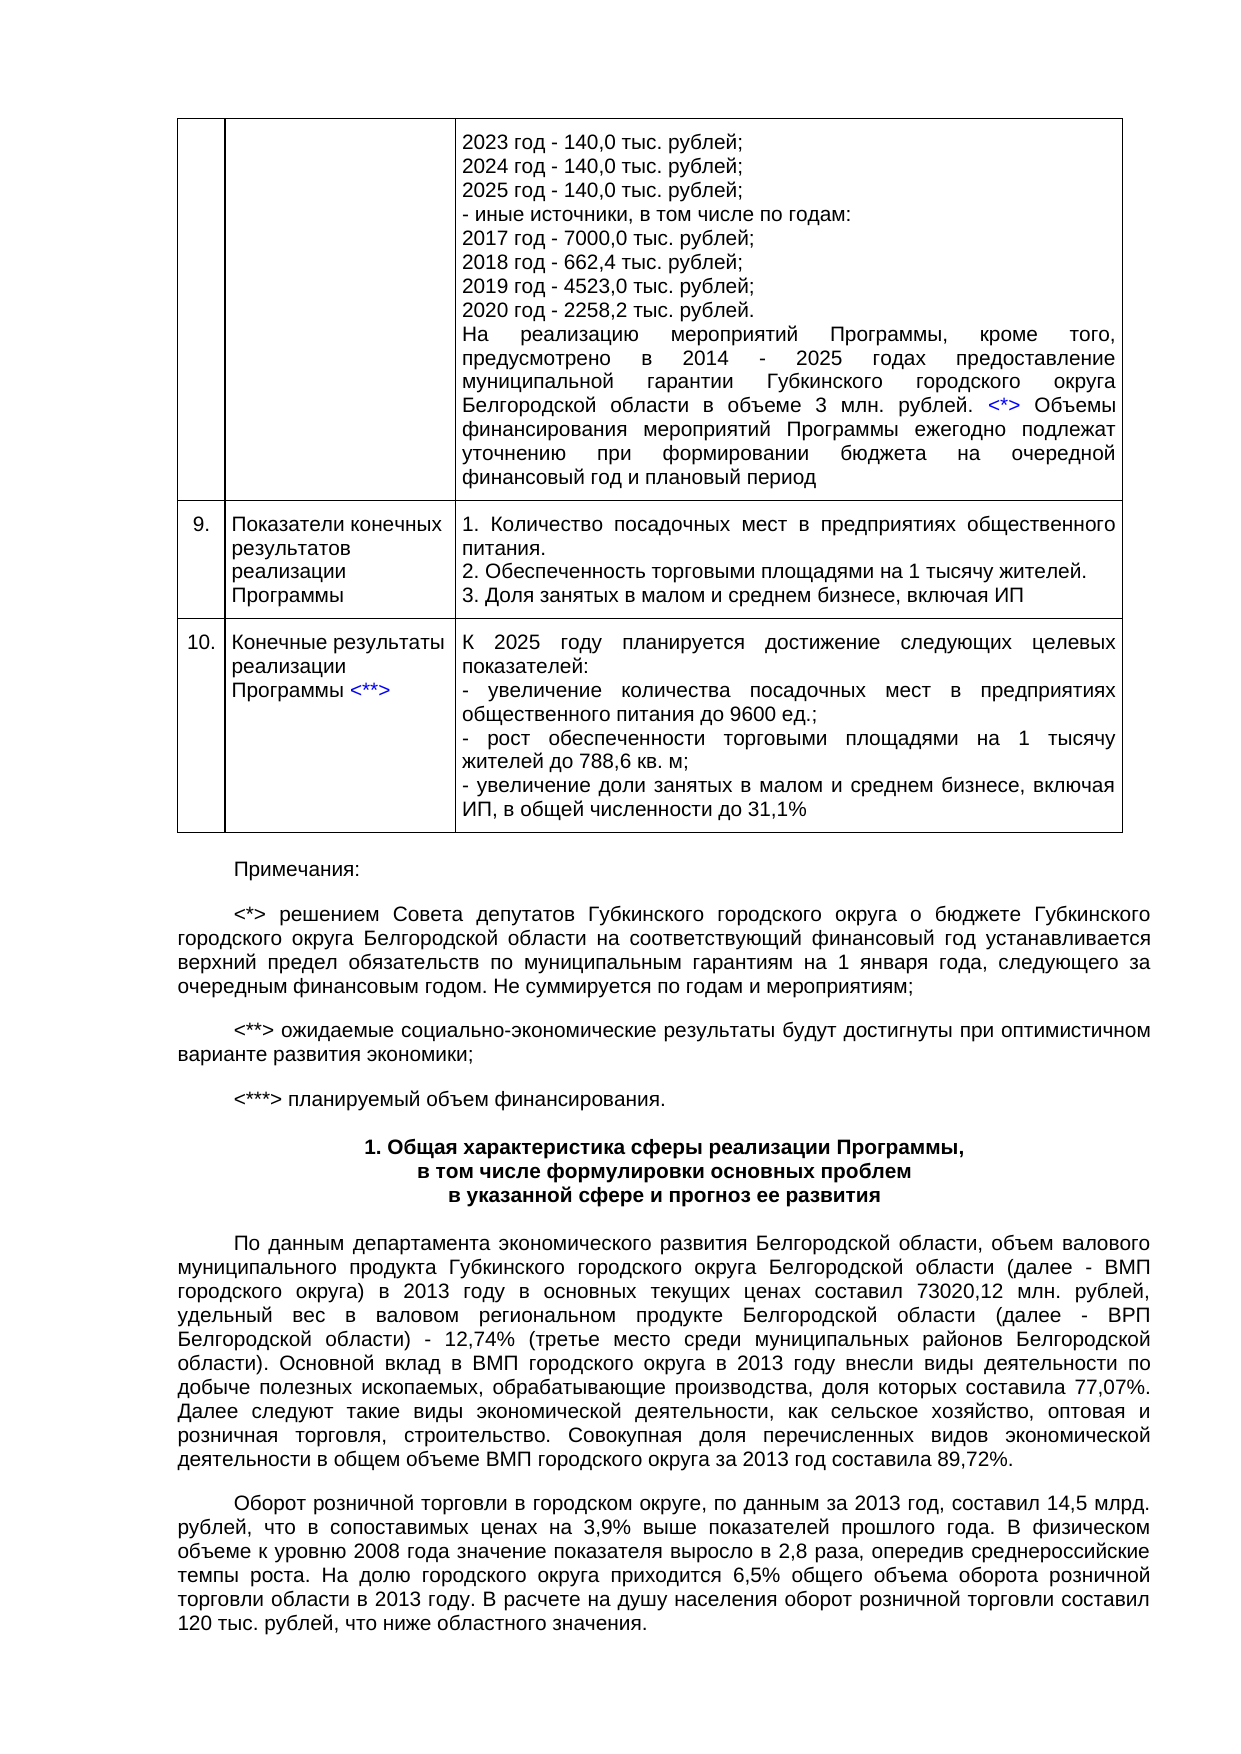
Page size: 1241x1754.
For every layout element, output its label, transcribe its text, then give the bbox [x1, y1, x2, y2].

text <*> решением Совета депутатов Губкинского городского округа о бюджете Губкинского городского округа Белгородской области на соответствующий финансовый год устанавливается верхний предел обязательств по муниципальным гарантиям на 1 января года, следующего за очередным финансовым годом. Не суммируется по годам и мероприятиям; [177, 902, 1152, 997]
title в том числе формулировки основных проблем [177, 1159, 1152, 1183]
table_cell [456, 119, 1122, 500]
text Оборот розничной торговли в городском округе, по данным за 2013 год, составил 14,5 млрд. рублей, что в сопоставимых ценах на 3,9% выше показателей прошлого года. В физическом объеме к уровню 2008 года значение показателя выросло в 2,8 раза, опередив среднероссийские темпы роста. На долю городского округа приходится 6,5% общего объема оборота розничной торговли области в 2013 году. В расчете на душу населения оборот розничной торговли составил 120 тыс. рублей, что ниже областного значения. [177, 1491, 1152, 1635]
title 1. Общая характеристика сферы реализации Программы, [177, 1135, 1152, 1159]
table_cell 9. [178, 501, 224, 618]
table_cell 10. [178, 619, 224, 832]
table_cell Конечные результаты реализации Программы <**> [226, 619, 455, 832]
table_cell 8. [178, 119, 224, 500]
table_cell Показатели конечных результатов реализации Программы [226, 501, 455, 618]
text По данным департамента экономического развития Белгородской области, объем валового муниципального продукта Губкинского городского округа Белгородской области (далее - ВМП городского округа) в 2013 году в основных текущих ценах составил 73020,12 млн. рублей, удельный вес в валовом региональном продукте Белгородской области (далее - ВРП Белгородской области) - 12,74% (третье место среди муниципальных районов Белгородской области). Основной вклад в ВМП городского округа в 2013 году внесли виды деятельности по добыче полезных ископаемых, обрабатывающие производства, доля которых составила 77,07%. Далее следуют такие виды экономической деятельности, как сельское хозяйство, оптовая и розничная торговля, строительство. Совокупная доля перечисленных видов экономической деятельности в общем объеме ВМП городского округа за 2013 год составила 89,72%. [177, 1231, 1152, 1470]
table_cell К 2025 году планируется достижение следующих целевых показателей: - увеличение количества посадочных мест в предприятиях общественного питания до 9600 ед.; - рост обеспеченности торговыми площадями на 1 тысячу жителей до 788,6 кв. м; - увеличение доли занятых в малом и среднем бизнесе, включая ИП, в общей численности до 31,1% [456, 619, 1122, 832]
text <***> планируемый объем финансирования. [177, 1087, 1152, 1111]
text Примечания: [177, 857, 1152, 881]
table_cell 1. Количество посадочных мест в предприятиях общественного питания. 2. Обеспеченность торговыми площадями на 1 тысячу жителей. 3. Доля занятых в малом и среднем бизнесе, включая ИП [456, 501, 1122, 618]
title в указанной сфере и прогноз ее развития [177, 1183, 1152, 1207]
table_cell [226, 119, 455, 500]
text <**> ожидаемые социально-экономические результаты будут достигнуты при оптимистичном варианте развития экономики; [177, 1018, 1152, 1066]
